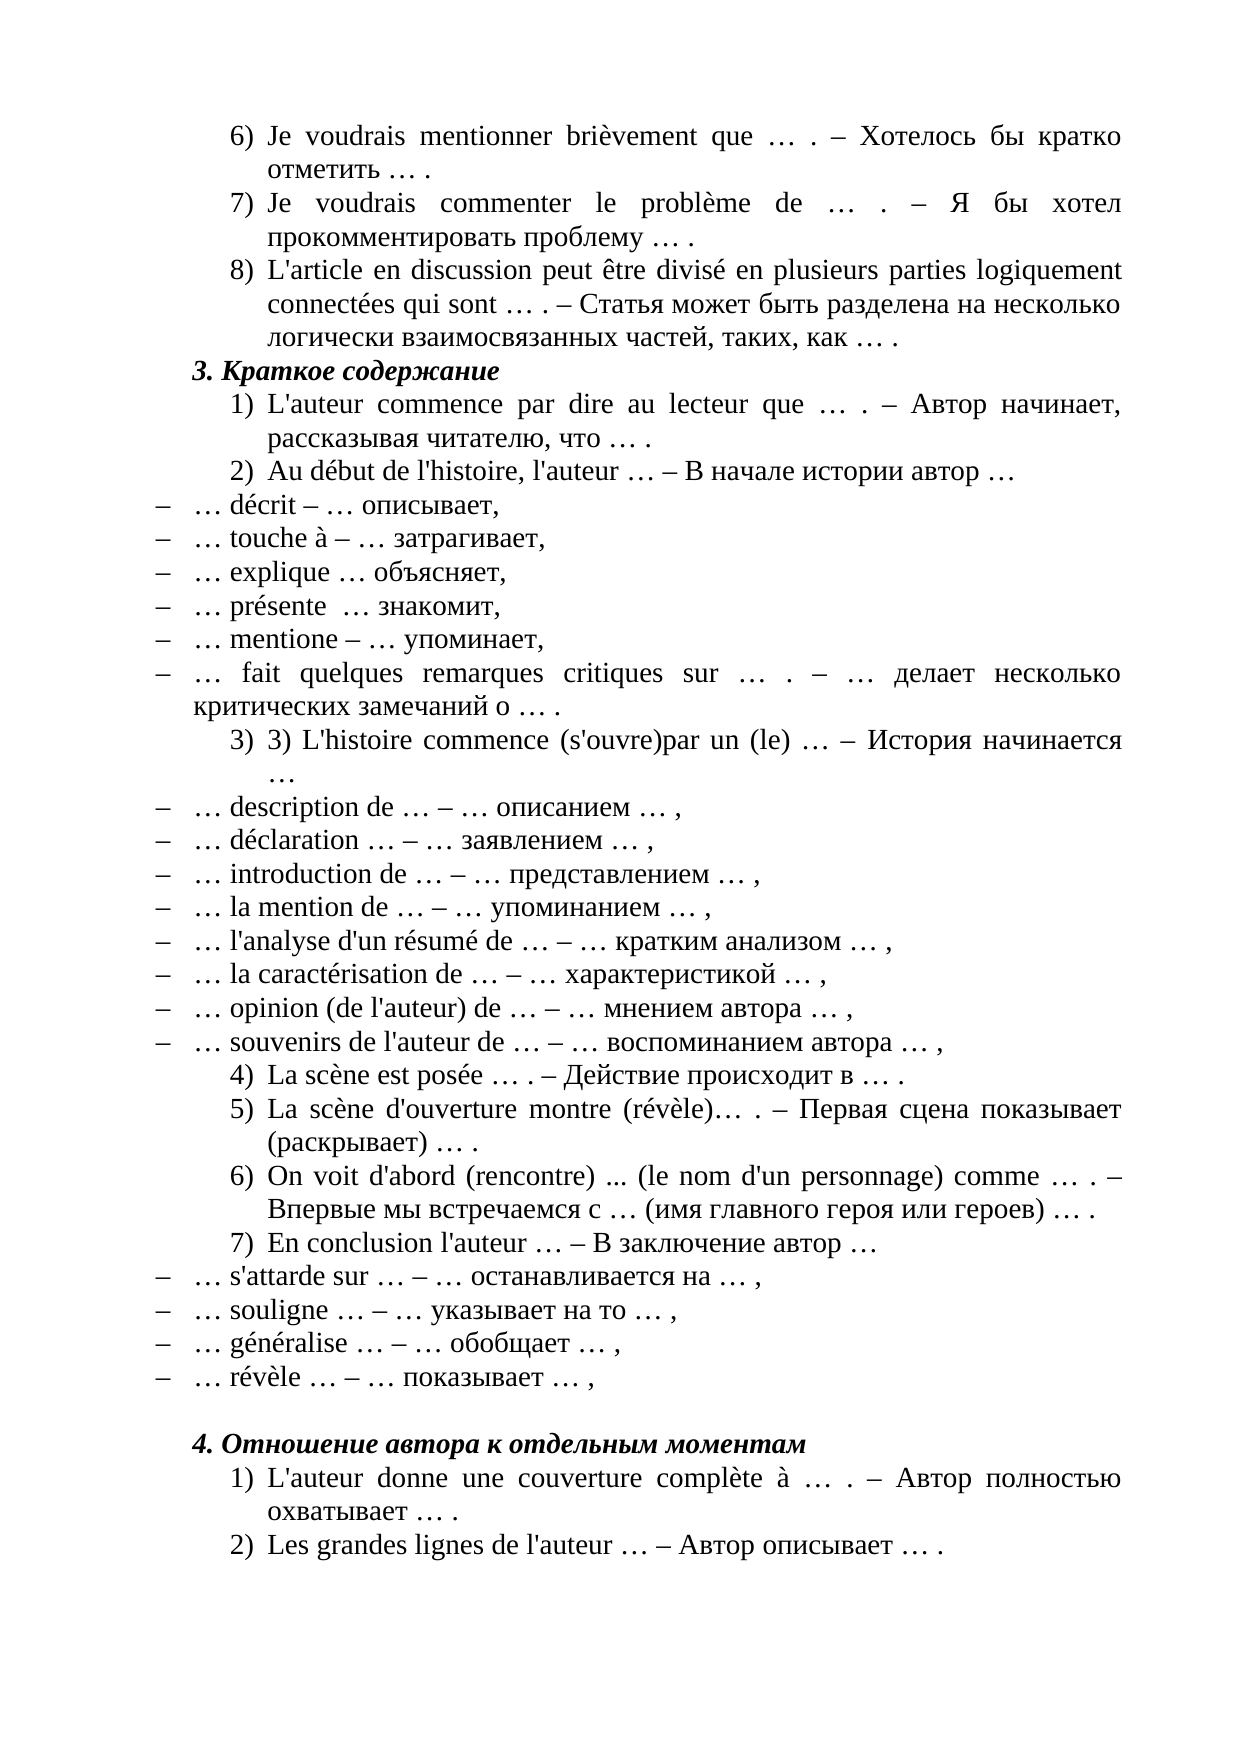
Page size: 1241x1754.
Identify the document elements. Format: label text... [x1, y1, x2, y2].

list … la mention de … – … упоминанием … , [156, 889, 1122, 923]
list … souvenirs de l'auteur de … – … воспоминанием автора … , [156, 1024, 1122, 1057]
list … touche à – … затрагивает, [156, 521, 1122, 554]
list … souligne … – … указывает на то … , [156, 1292, 1122, 1326]
list Je voudrais commenter le problème de … . – Я бы хотел прокомментировать проблему … . [229, 185, 1122, 252]
list … explique … объясняет, [156, 554, 1122, 588]
list … mentionе – … упоминает, [156, 621, 1122, 655]
list … introduction de … – … представлением … , [156, 856, 1122, 889]
list … la caractérisation de … – … характеристикой … , [156, 957, 1122, 990]
list … décrit – … описывает, [156, 487, 1122, 521]
list Les grandes lignes de l'auteur … – Автор описывает … . [229, 1527, 1122, 1560]
text 3. Краткое содержание [118, 353, 1122, 386]
list … déclaration … – … заявлением … , [156, 822, 1122, 856]
text 4. Отношение автора к отдельным моментам [118, 1426, 1122, 1460]
list On voit d'abord (rencontre) ... (le nom d'un personnage) comme … . – Впервые мы встречаемся с … (имя главного героя или героев) … . [229, 1158, 1122, 1225]
list La scène est posée … . – Действие происходит в … . [229, 1057, 1122, 1091]
list … opinion (de l'auteur) de … – … мнением автора … , [156, 990, 1122, 1024]
list … s'attarde sur … – … останавливается на … , [156, 1258, 1122, 1292]
list Je voudrais mentionner brièvement que … . – Хотелось бы кратко отметить … . [229, 118, 1122, 185]
list … l'analyse d'un résumé de … – … кратким анализом … , [156, 923, 1122, 957]
list La scène d'ouverture montre (révèle)… . – Первая сцена показывает (раскрывает) … . [229, 1091, 1122, 1158]
list En conclusion l'auteur … – В заключение автор … [229, 1225, 1122, 1258]
list … révèle … – … показывает … , [156, 1359, 1122, 1393]
list L'article en discussion peut être divisé en plusieurs parties logiquement connectées qui sont … . – Статья может быть разделена на несколько логически взаимосвязанных частей, таких, как … . [229, 252, 1122, 353]
list … fait quelques remarques critiques sur … . – … делает несколько критических замечаний о … . [156, 655, 1122, 722]
list … généralisе … – … обобщает … , [156, 1326, 1122, 1359]
list L'auteur donne une couverture complète à … . – Автор полностью охватывает … . [229, 1460, 1122, 1527]
list 3) L'histoire commence (s'ouvre)par un (le) … – История начинается … [229, 722, 1122, 789]
list L'auteur commence par dire au lecteur que … . – Автор начинает, рассказывая читателю, что … . [229, 386, 1122, 453]
list Au début de l'histoire, l'auteur … – В начале истории автор … [229, 453, 1122, 487]
list … présente … знакомит, [156, 588, 1122, 621]
list … description de … – … описанием … , [156, 789, 1122, 822]
